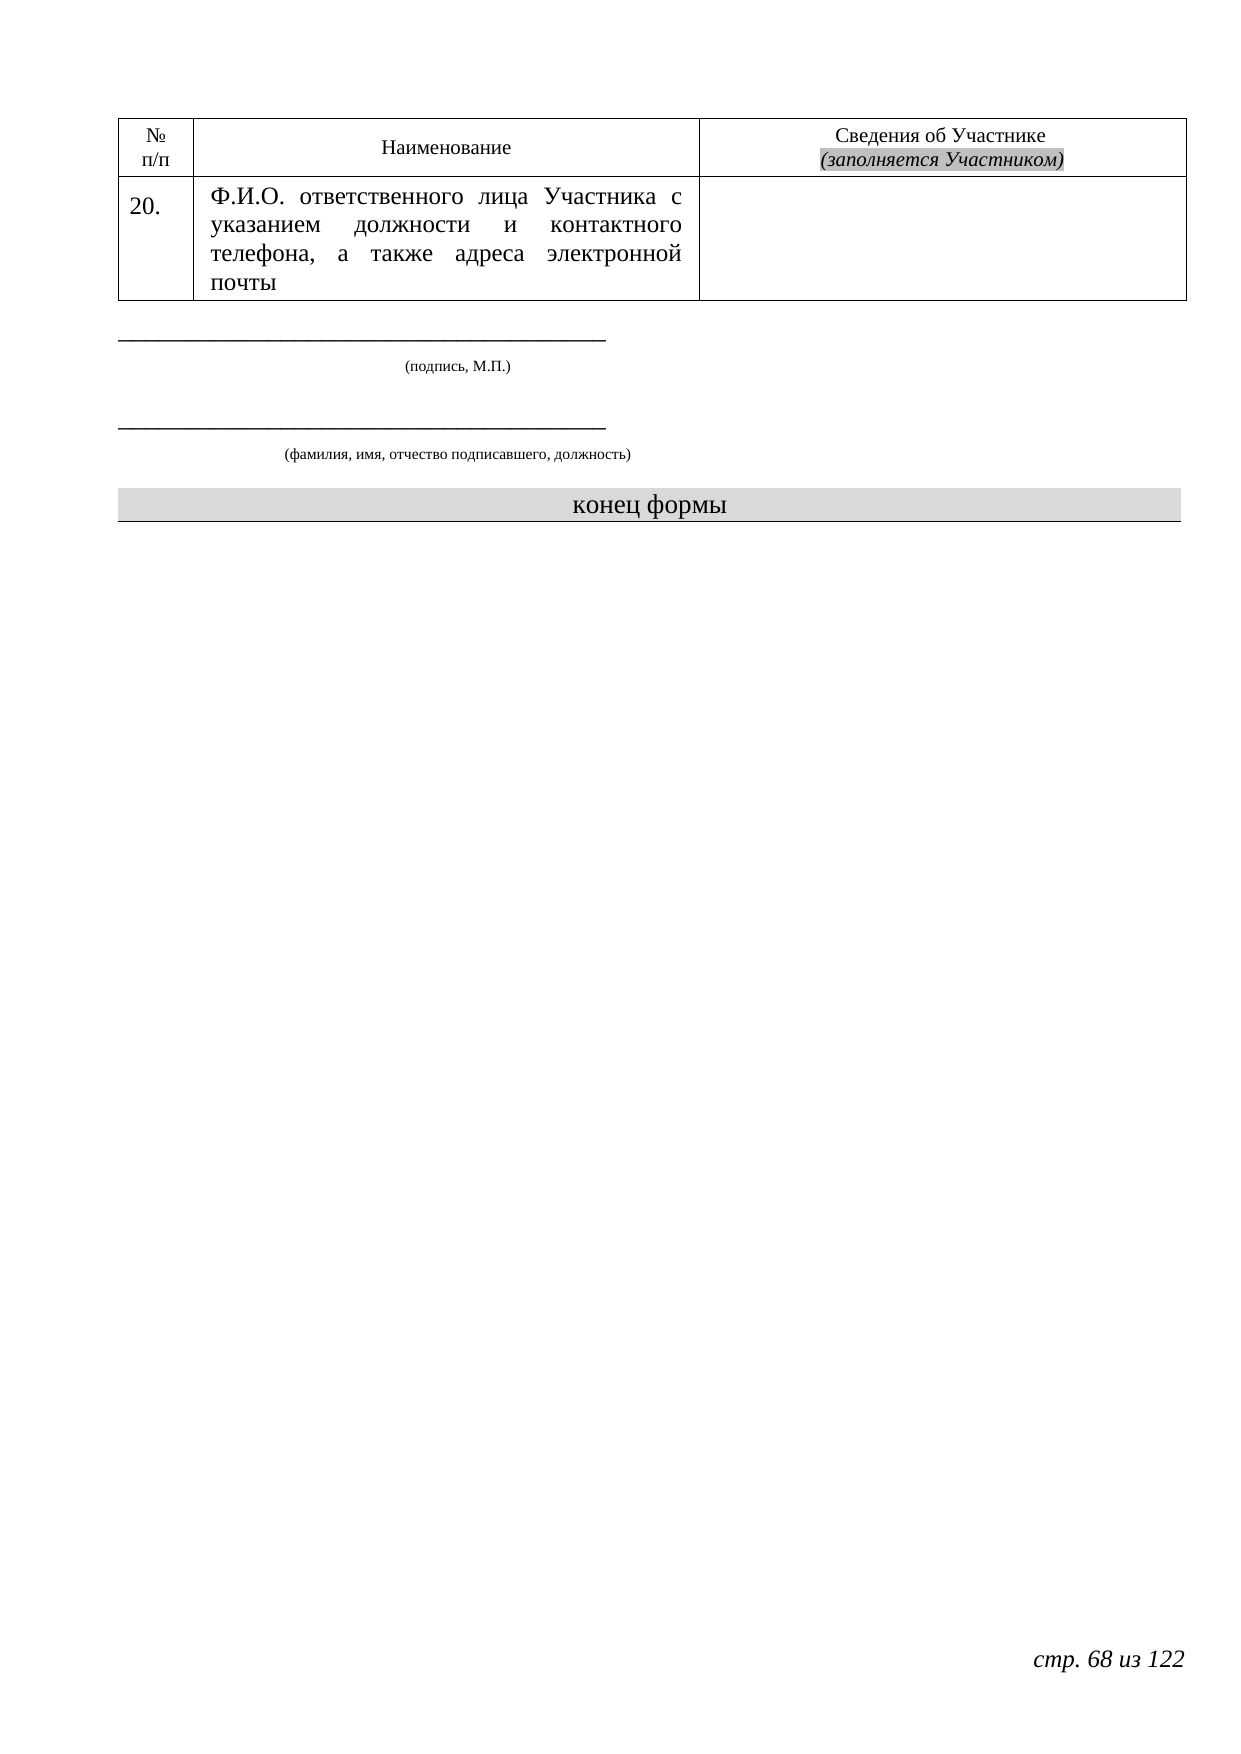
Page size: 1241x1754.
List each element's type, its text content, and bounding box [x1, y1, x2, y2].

text ____________________________________ [118, 313, 1181, 345]
table_cell [700, 177, 1186, 300]
table_header Наименование [194, 119, 699, 176]
text конец формы [118, 488, 1181, 521]
text (фамилия, имя, отчество подписавшего, должность) [118, 444, 797, 476]
table_cell Ф.И.О. ответственного лица Участника с указанием должности и контактного телефона, а также адреса электронной почты [194, 177, 699, 300]
text ____________________________________ [118, 401, 1181, 432]
table_header Сведения об Участнике (заполняется Участником) [700, 119, 1186, 176]
table_header № п/п [119, 119, 193, 176]
table_cell [119, 177, 193, 300]
text (подпись, М.П.) [118, 357, 797, 388]
